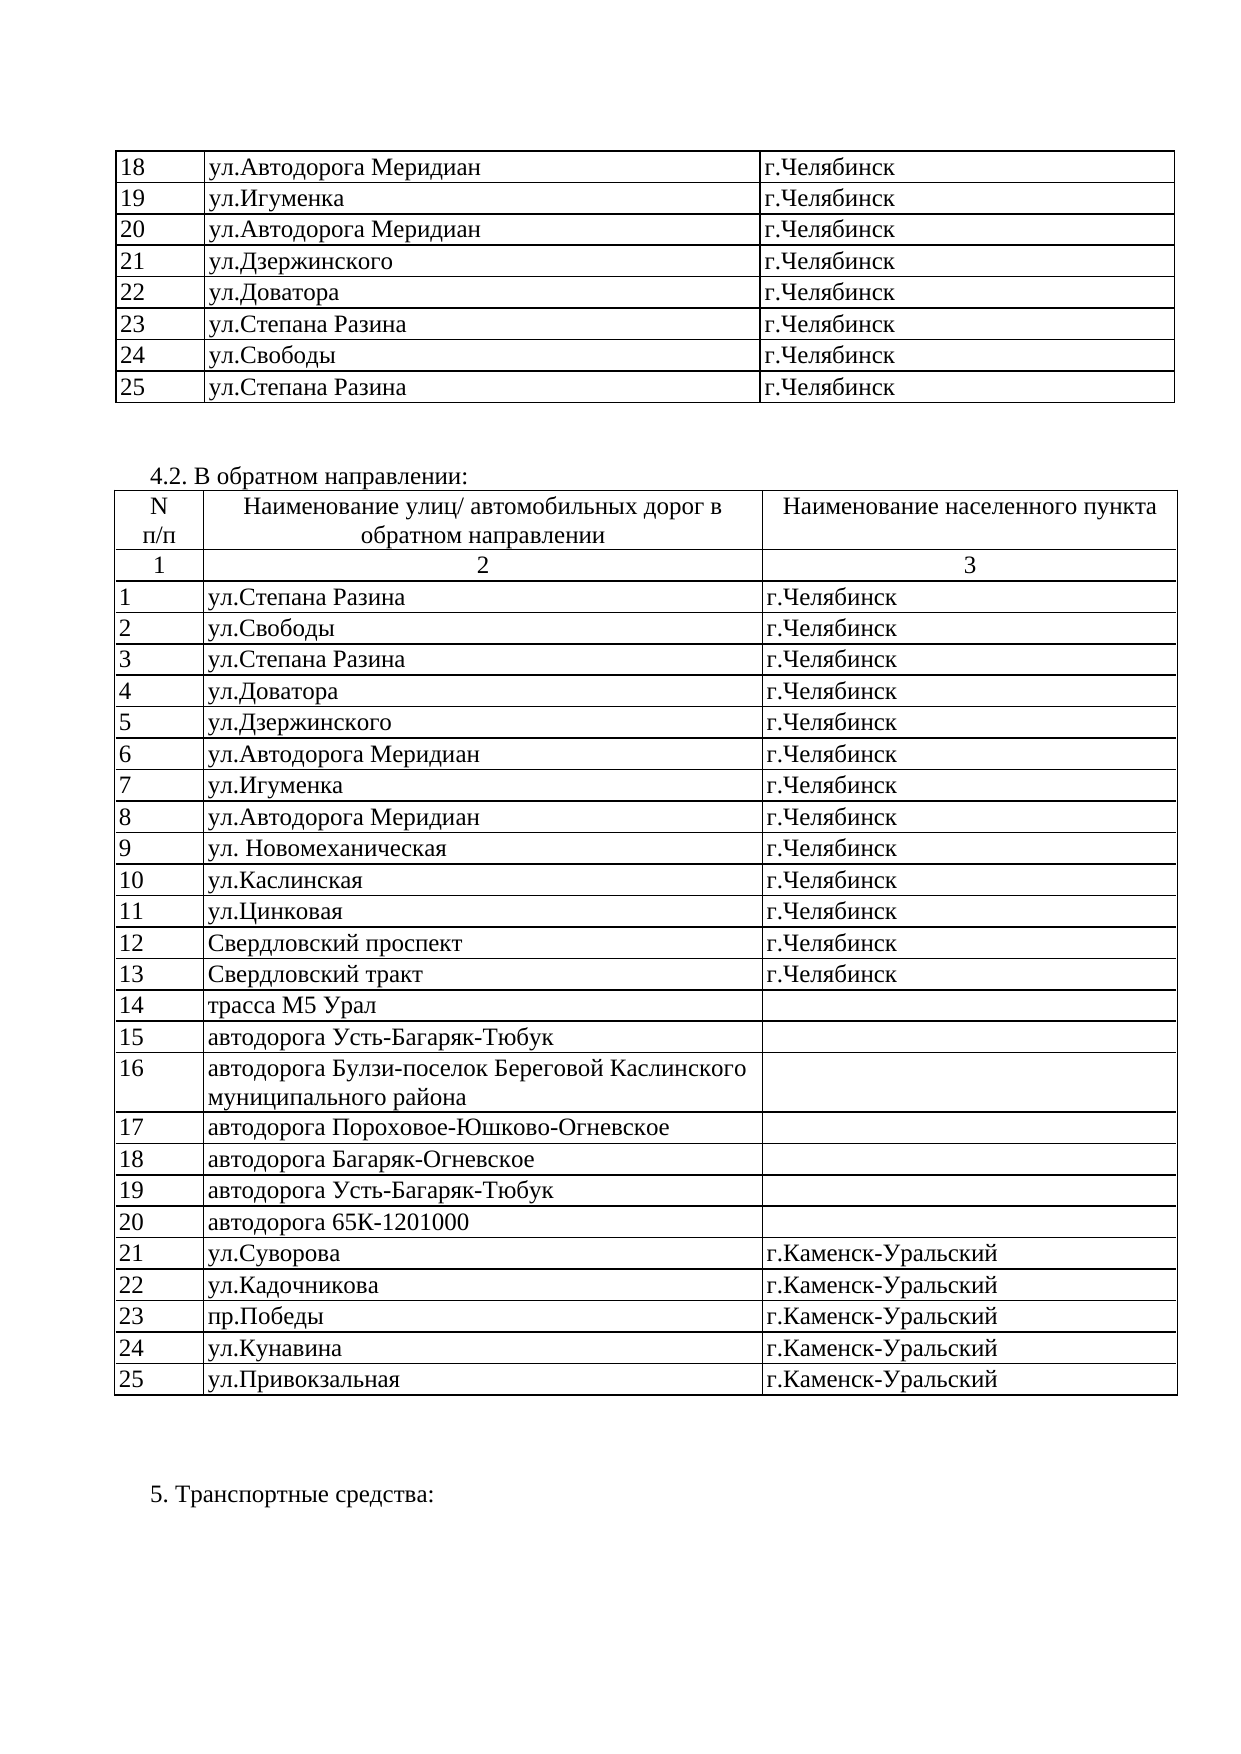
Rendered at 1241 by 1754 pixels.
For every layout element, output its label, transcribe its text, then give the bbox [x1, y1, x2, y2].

table_cell 3 [763, 549, 1177, 580]
table_cell 16 [115, 1053, 203, 1111]
table_header N п/п [115, 491, 203, 548]
table_cell 4 [115, 675, 203, 706]
table_cell 25 [117, 372, 204, 402]
table_cell ул.Кадочникова [204, 1270, 762, 1300]
table_cell 1 [115, 581, 203, 611]
table_cell [763, 1052, 1177, 1111]
table_cell ул.Автодорога Меридиан [204, 802, 762, 832]
table_cell ул.Автодорога Меридиан [205, 215, 759, 244]
table_cell г.Челябинск [763, 863, 1177, 894]
table_cell 15 [115, 1021, 203, 1052]
table_cell 12 [115, 927, 203, 957]
table_cell ул.Доватора [204, 676, 762, 706]
table_cell г.Челябинск [763, 643, 1177, 674]
table_cell г.Челябинск [763, 580, 1177, 611]
table_cell Свердловский тракт [204, 959, 762, 989]
table_cell 1 [115, 550, 203, 580]
table_cell г.Челябинск [763, 737, 1177, 769]
table_cell трасса М5 Урал [204, 991, 762, 1020]
table_cell ул.Автодорога Меридиан [205, 152, 759, 181]
table_header Наименование улиц/ автомобильных дорог в обратном направлении [204, 491, 762, 548]
table_cell ул.Дзержинского [205, 246, 759, 276]
table_cell 2 [204, 550, 762, 580]
table_cell [763, 989, 1177, 1020]
table_cell автодорога Усть-Багаряк-Тюбук [204, 1176, 762, 1205]
table_cell г.Челябинск [763, 832, 1177, 863]
table_cell ул.Степана Разина [205, 309, 759, 339]
table_cell автодорога Булзи-поселок Береговой Каслинского муниципального района [204, 1053, 762, 1111]
table_cell г.Челябинск [761, 309, 1174, 339]
table_cell 5 [115, 707, 203, 737]
table_header Наименование населенного пункта [763, 491, 1177, 548]
table_cell [763, 1111, 1177, 1142]
table_cell 21 [115, 1238, 203, 1268]
table_cell г.Челябинск [763, 674, 1177, 706]
table_cell автодорога Багаряк-Огневское [204, 1144, 762, 1174]
table_cell ул.Доватора [205, 277, 759, 307]
table_cell 18 [117, 152, 204, 181]
table_cell 2 [115, 613, 203, 643]
table_cell автодорога Пороховое-Юшково-Огневское [204, 1113, 762, 1142]
table_cell 20 [115, 1206, 203, 1237]
table_cell 19 [115, 1175, 203, 1205]
table_cell г.Челябинск [761, 340, 1174, 370]
table_cell ул. Новомеханическая [204, 833, 762, 863]
table_cell ул.Свободы [205, 340, 759, 370]
table_cell ул.Свободы [204, 613, 762, 643]
table_cell [763, 1143, 1177, 1174]
table_cell 9 [115, 833, 203, 863]
table_cell 10 [115, 864, 203, 894]
table_cell г.Челябинск [763, 926, 1177, 957]
table_cell 18 [115, 1144, 203, 1174]
table_cell ул.Степана Разина [204, 582, 762, 611]
table_cell ул.Цинковая [204, 896, 762, 926]
table_cell 19 [117, 183, 204, 213]
table_cell Свердловский проспект [204, 928, 762, 957]
table_cell г.Челябинск [761, 372, 1174, 402]
table_cell автодорога 65К-1201000 [204, 1207, 762, 1237]
table_cell 11 [115, 896, 203, 926]
table_cell г.Каменск-Уральский [763, 1300, 1177, 1331]
table_cell 22 [117, 277, 204, 307]
table_cell 24 [117, 340, 204, 370]
table_cell 24 [115, 1332, 203, 1363]
table_cell 22 [115, 1269, 203, 1300]
table_cell пр.Победы [204, 1301, 762, 1331]
table_cell г.Челябинск [761, 215, 1174, 244]
table_cell 3 [115, 644, 203, 674]
text 4.2. В обратном направлении: [150, 461, 1090, 489]
table_cell г.Челябинск [761, 277, 1174, 307]
table_cell 23 [117, 309, 204, 339]
table_cell г.Каменск-Уральский [763, 1331, 1177, 1363]
table_cell ул.Автодорога Меридиан [204, 739, 762, 769]
table_cell ул.Кунавина [204, 1333, 762, 1363]
table_cell 20 [117, 215, 204, 244]
table_cell 17 [115, 1112, 203, 1142]
text 5. Транспортные средства: [150, 1479, 1090, 1508]
table_cell 21 [117, 246, 204, 276]
table_cell 8 [115, 801, 203, 832]
table_cell г.Каменск-Уральский [763, 1237, 1177, 1268]
table_cell г.Челябинск [761, 246, 1174, 276]
table_cell г.Челябинск [761, 183, 1174, 213]
table_cell г.Челябинск [763, 769, 1177, 800]
table_cell ул.Игуменка [205, 183, 759, 213]
table_cell автодорога Усть-Багаряк-Тюбук [204, 1022, 762, 1052]
table_cell [763, 1205, 1177, 1237]
table_cell ул.Каслинская [204, 865, 762, 894]
table_cell г.Челябинск [761, 152, 1174, 181]
table_cell 7 [115, 770, 203, 800]
table_cell ул.Степана Разина [204, 645, 762, 674]
table_cell г.Челябинск [763, 800, 1177, 832]
table_cell [763, 1174, 1177, 1205]
table_cell ул.Игуменка [204, 770, 762, 800]
table_cell г.Каменск-Уральский [763, 1268, 1177, 1300]
table_cell 25 [115, 1364, 203, 1394]
table_cell ул.Привокзальная [204, 1364, 762, 1394]
table_cell г.Челябинск [763, 958, 1177, 989]
table_cell ул.Дзержинского [204, 707, 762, 737]
table_cell г.Каменск-Уральский [763, 1363, 1177, 1394]
table_cell [763, 1020, 1177, 1052]
table_cell г.Челябинск [763, 895, 1177, 926]
table_cell 6 [115, 738, 203, 769]
table_cell г.Челябинск [763, 611, 1177, 643]
table_cell ул.Суворова [204, 1238, 762, 1268]
table_cell г.Челябинск [763, 706, 1177, 737]
table_cell 23 [115, 1301, 203, 1331]
table_cell ул.Степана Разина [205, 372, 759, 402]
table_cell 13 [115, 959, 203, 989]
table_cell 14 [115, 990, 203, 1020]
